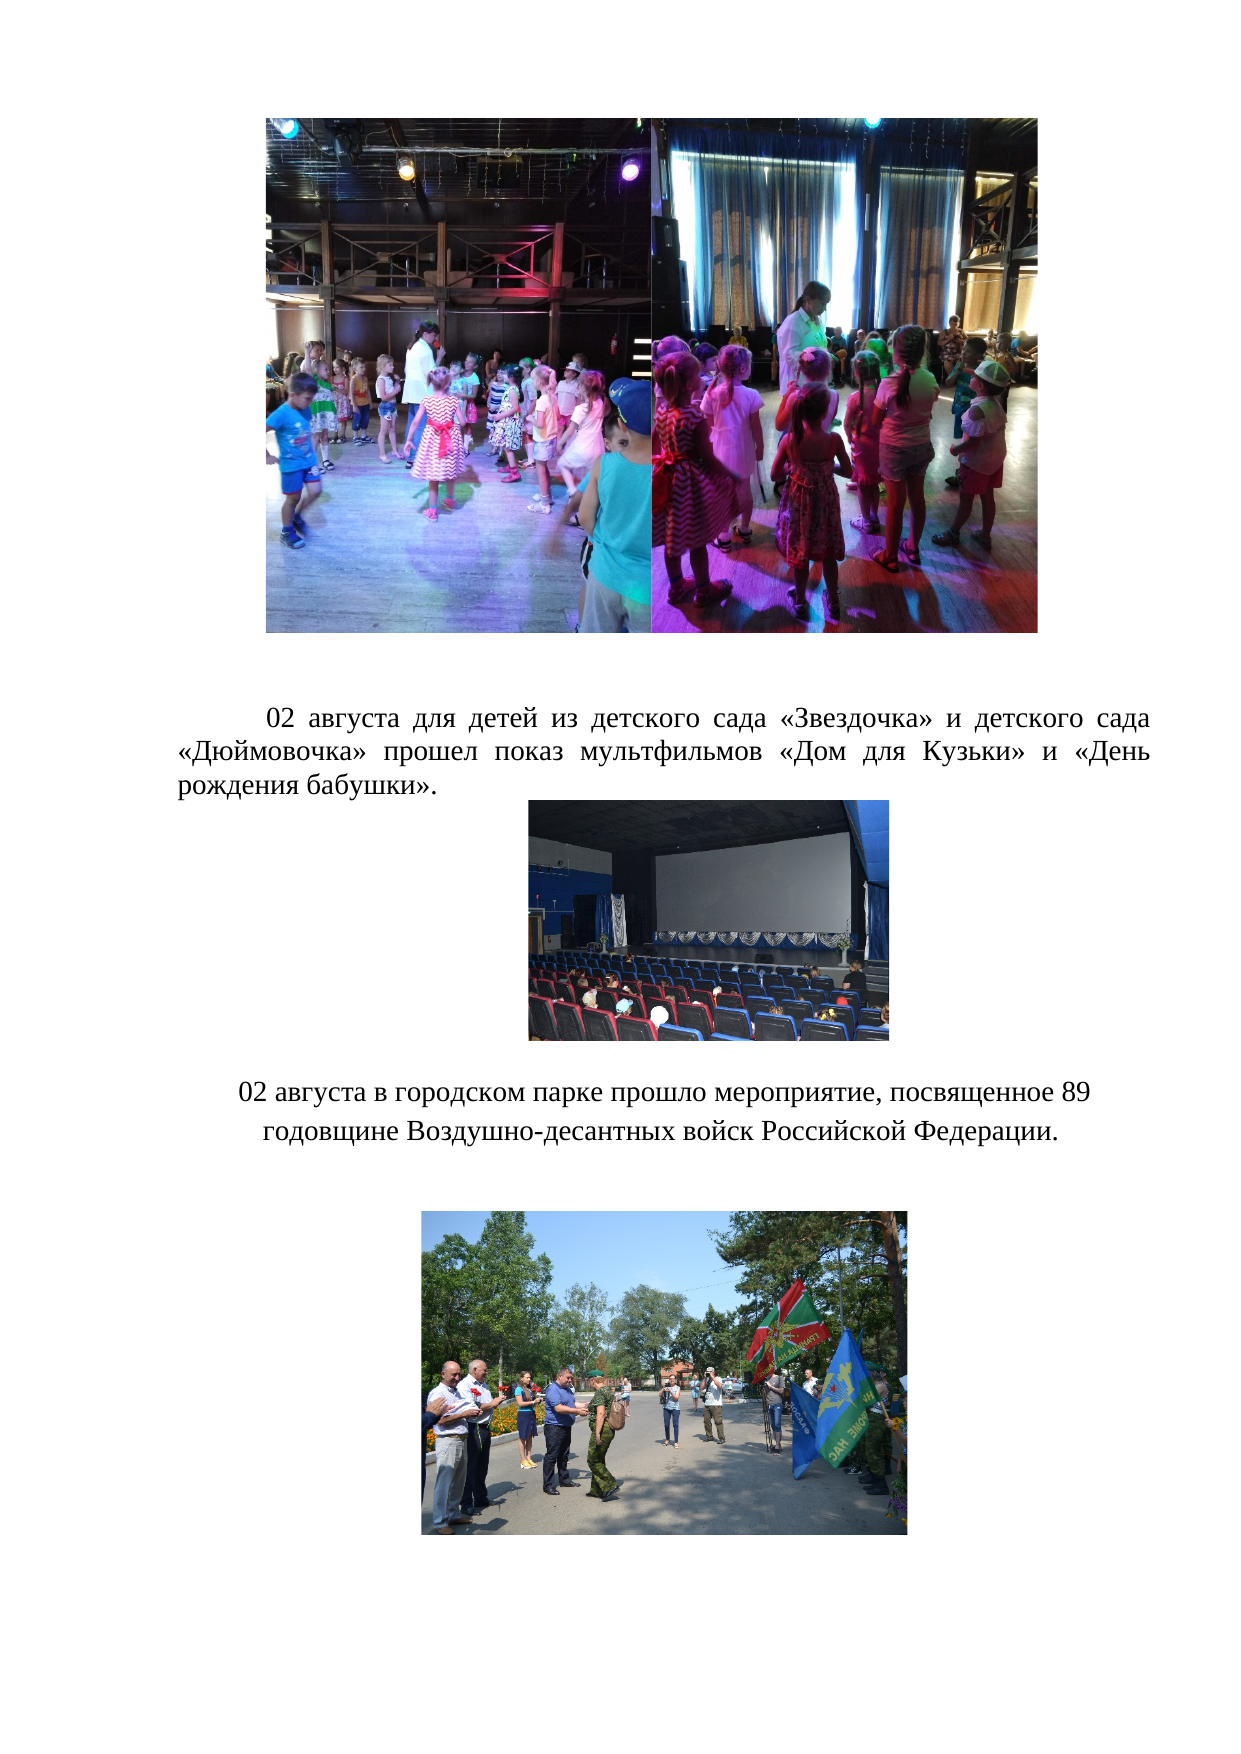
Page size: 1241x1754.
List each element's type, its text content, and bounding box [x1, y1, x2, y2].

picture [421, 1211, 908, 1535]
text 02 августа в городском парке прошло мероприятие, посвященное 89 годовщине Воздушно-десантных войск Российской Федерации. [177, 1074, 1152, 1185]
picture [265, 118, 1038, 633]
text 02 августа для детей из детского сада «Звездочка» и детского сада «Дюймовочка» прошел показ мультфильмов «Дом для Кузьки» и «День рождения бабушки». [177, 700, 1152, 800]
picture [528, 800, 890, 1041]
